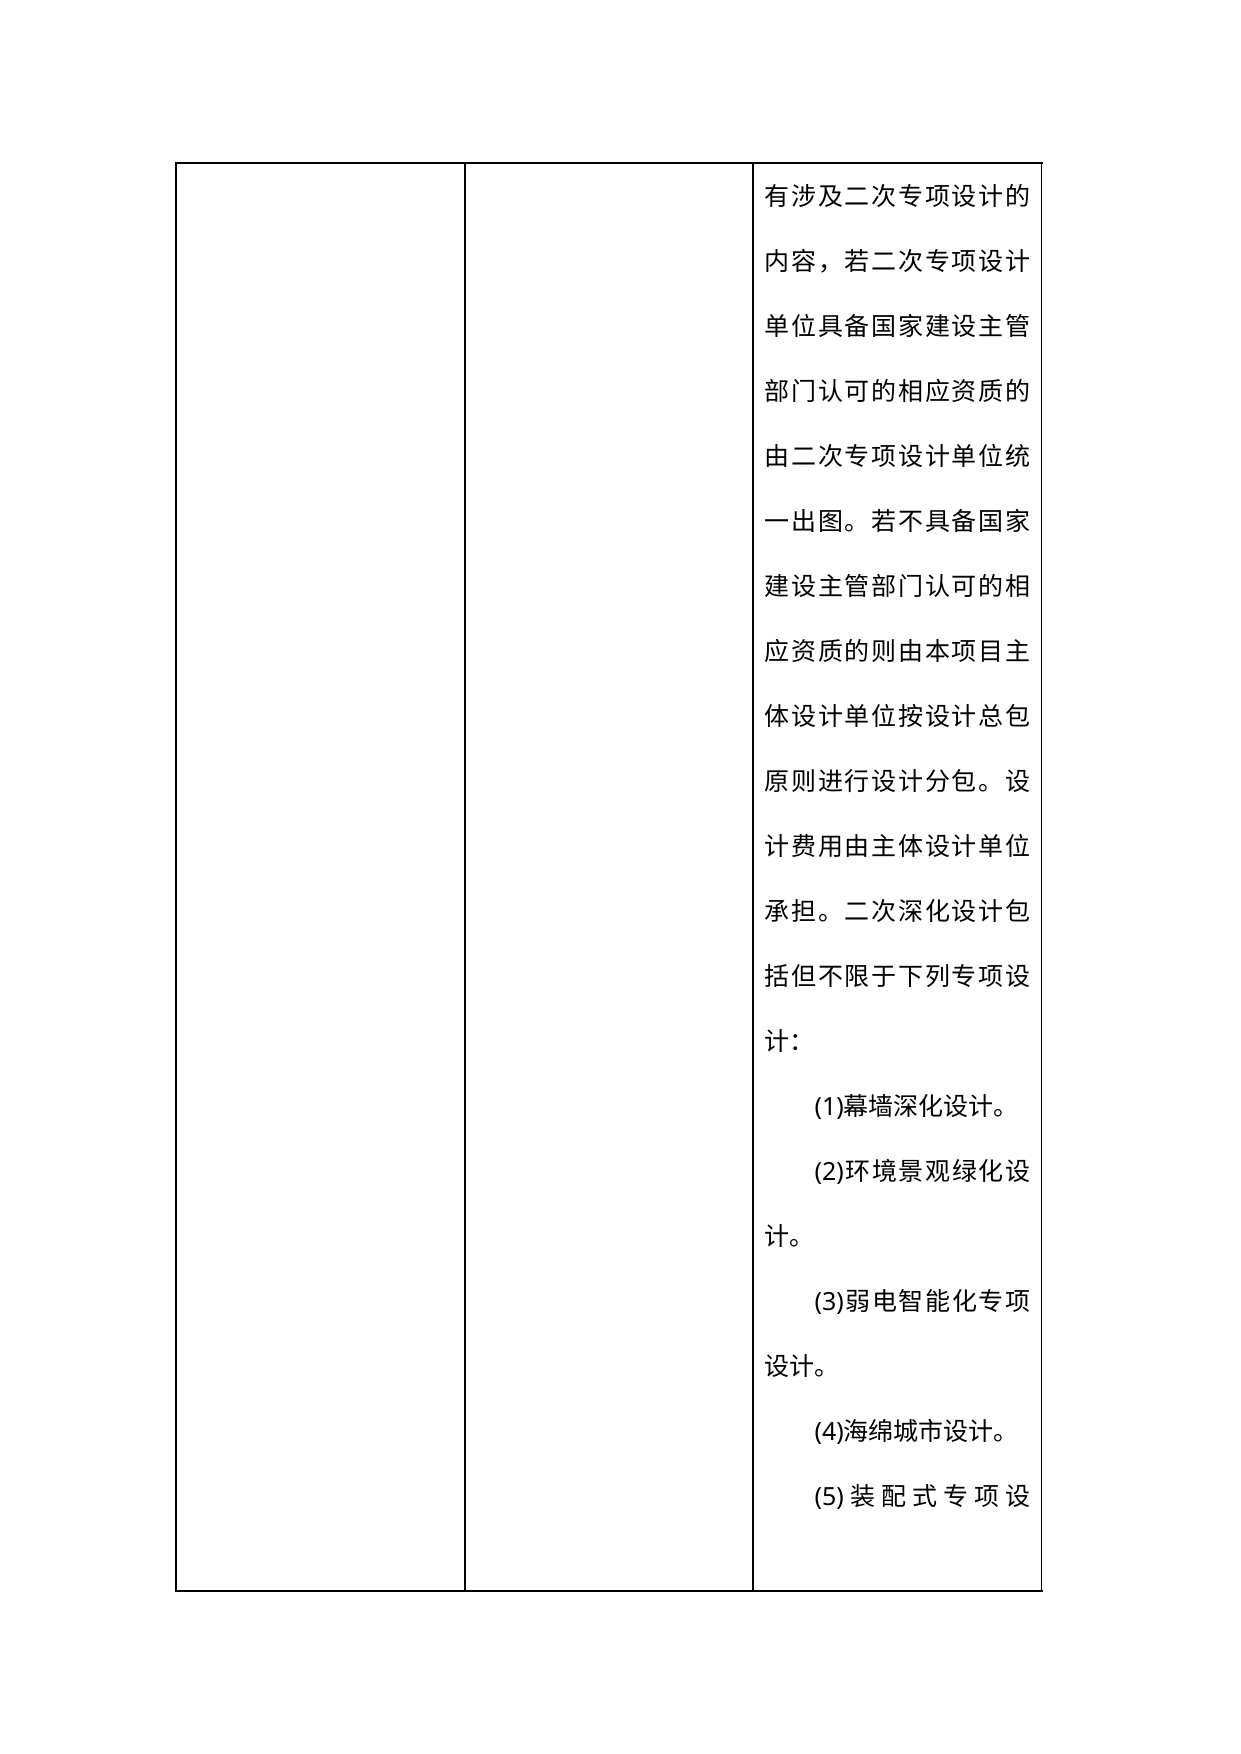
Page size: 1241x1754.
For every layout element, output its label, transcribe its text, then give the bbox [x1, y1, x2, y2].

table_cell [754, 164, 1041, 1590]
table_cell [466, 164, 752, 1590]
table_cell 1 [177, 164, 464, 1590]
